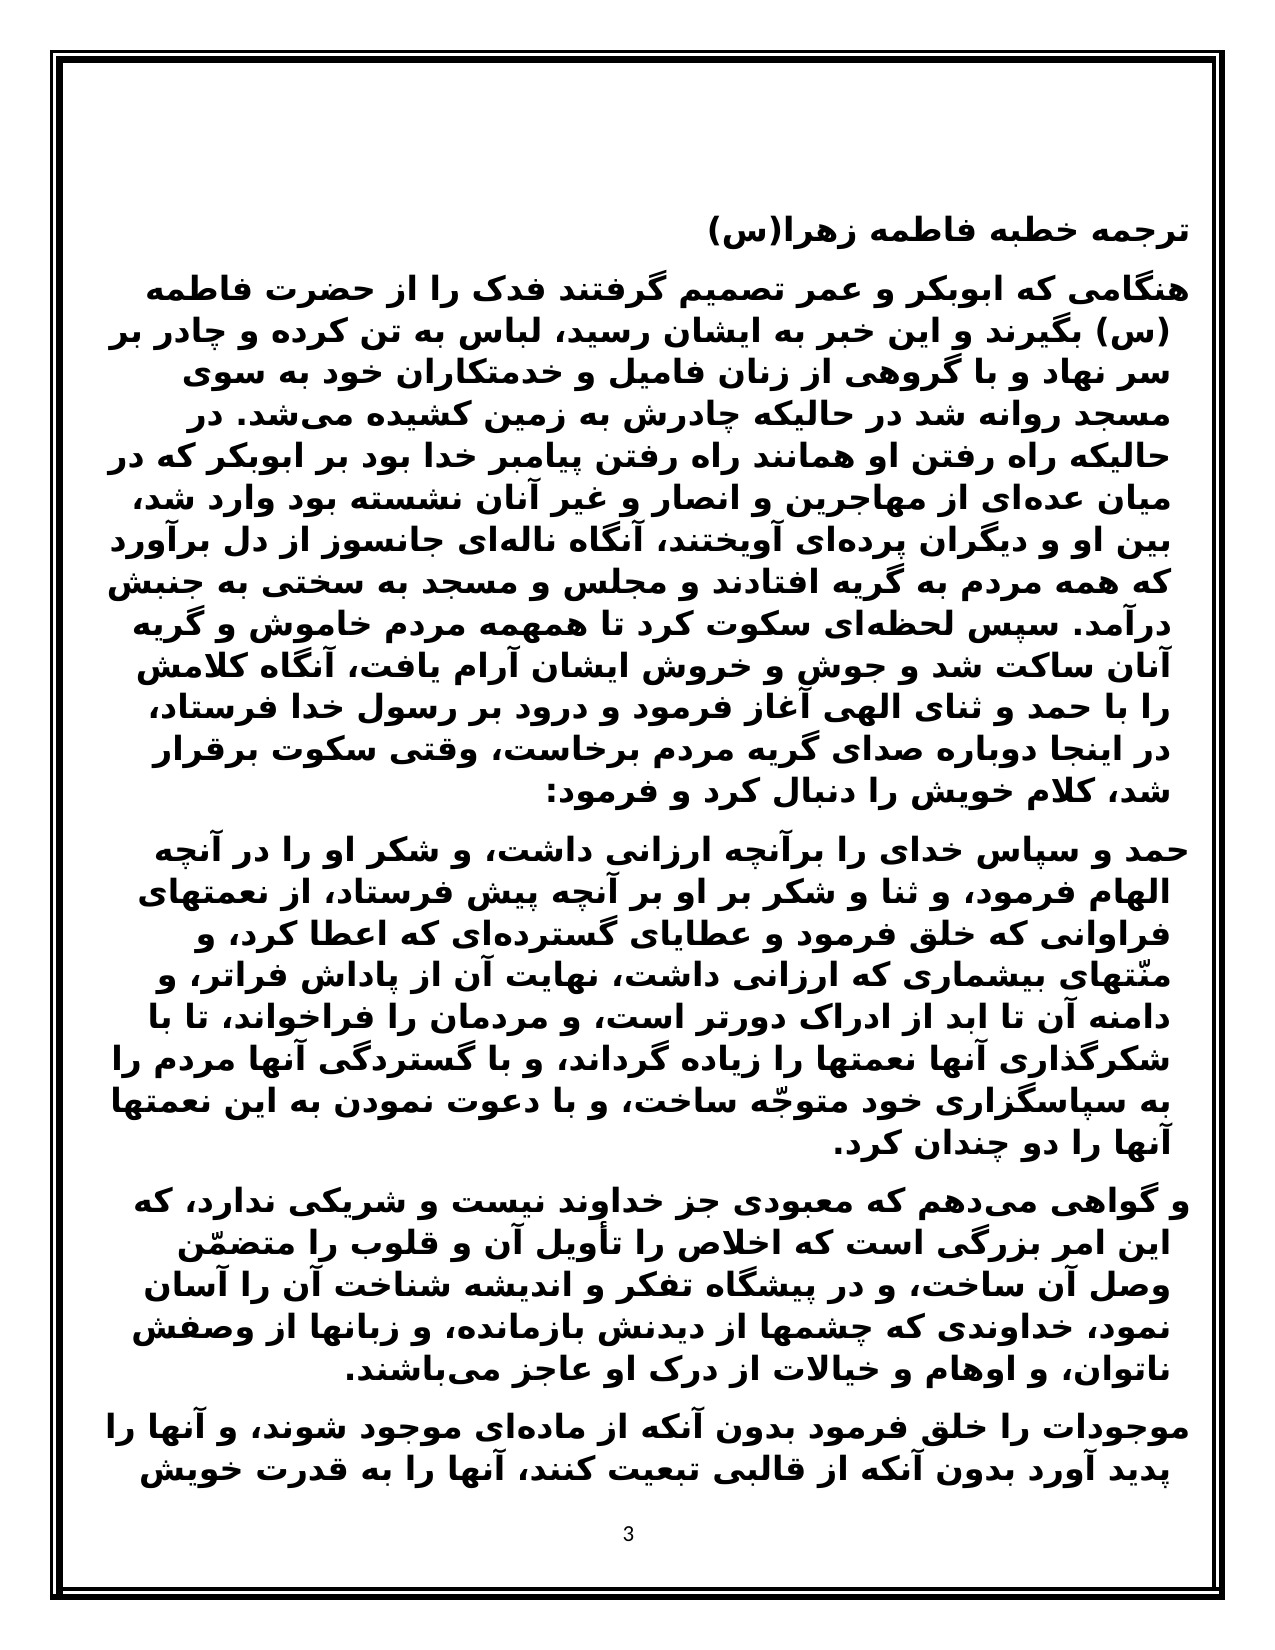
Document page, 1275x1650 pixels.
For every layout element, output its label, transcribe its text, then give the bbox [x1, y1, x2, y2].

text حمد و سپاس خدای را برآنچه ارزانی داشت، و شکر او را در آنچه الهام فرمود، و ثنا و شکر بر او بر آنچه پیش فرستاد، از نعمتهای فراوانی که خلق فرمود و عطایای گسترده‌ای که اعطا کرد، و منّتهای بیشماری که ارزانی داشت، نهایت آن از پاداش فراتر، و دامنه آن تا ابد از ادراک دورتر است، و مردمان را فراخواند، تا با شکرگذاری آنها نعمتها را زیاده گرداند، و با گستردگی آنها مردم را به سپاسگزاری خود متوجّه ساخت، و با دعوت نمودن به این نعمتها آنها را دو چندان کرد. [103, 830, 1191, 1162]
text و گواهی می‌دهم که معبودی جز خداوند نیست و شریکی ندارد، که این امر بزرگی است که اخلاص را تأویل آن و قلوب را متضمّن وصل آن ساخت، و در پیشگاه تفکر و اندیشه شناخت آن را آسان نمود، خداوندی که چشمها از دیدنش بازمانده، و زبانها از وصفش ناتوان، و اوهام و خیالات از درک او عاجز می‌باشند. [103, 1182, 1191, 1388]
text هنگامی که ابوبکر و عمر تصمیم گرفتند فدک را از حضرت فاطمه (س) بگیرند و این خبر به ایشان رسید، لباس به تن کرده و چادر بر سر نهاد و با گروهی از زنان فامیل و خدمتکاران خود به سوی مسجد روانه شد در حالیکه چادرش به زمین کشیده می‌شد. در حالیکه راه رفتن او همانند راه رفتن پیامبر خدا بود بر ابوبکر که در میان عده‌ای از مهاجرین و انصار و غیر آنان نشسته بود وارد شد، بین او و دیگران پرده‌ای آویختند، آنگاه ناله‌ای جانسوز از دل برآورد که همه مردم به گریه افتادند و مجلس و مسجد به سختی به جنبش درآمد. سپس لحظه‌ای سکوت کرد تا همهمه مردم خاموش و گریه آنان ساکت شد و جوش و خروش ایشان آرام یافت، آنگاه کلامش را با حمد و ثنای الهی آغاز فرمود و درود بر رسول خدا فرستاد، در اینجا دوباره صدای گریه مردم برخاست، وقتی سکوت برقرار شد، کلام خویش را دنبال کرد و فرمود: [103, 269, 1191, 811]
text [103, 1408, 1191, 1489]
text ترجمه خطبه فاطمه زهرا(س) [103, 211, 1191, 249]
